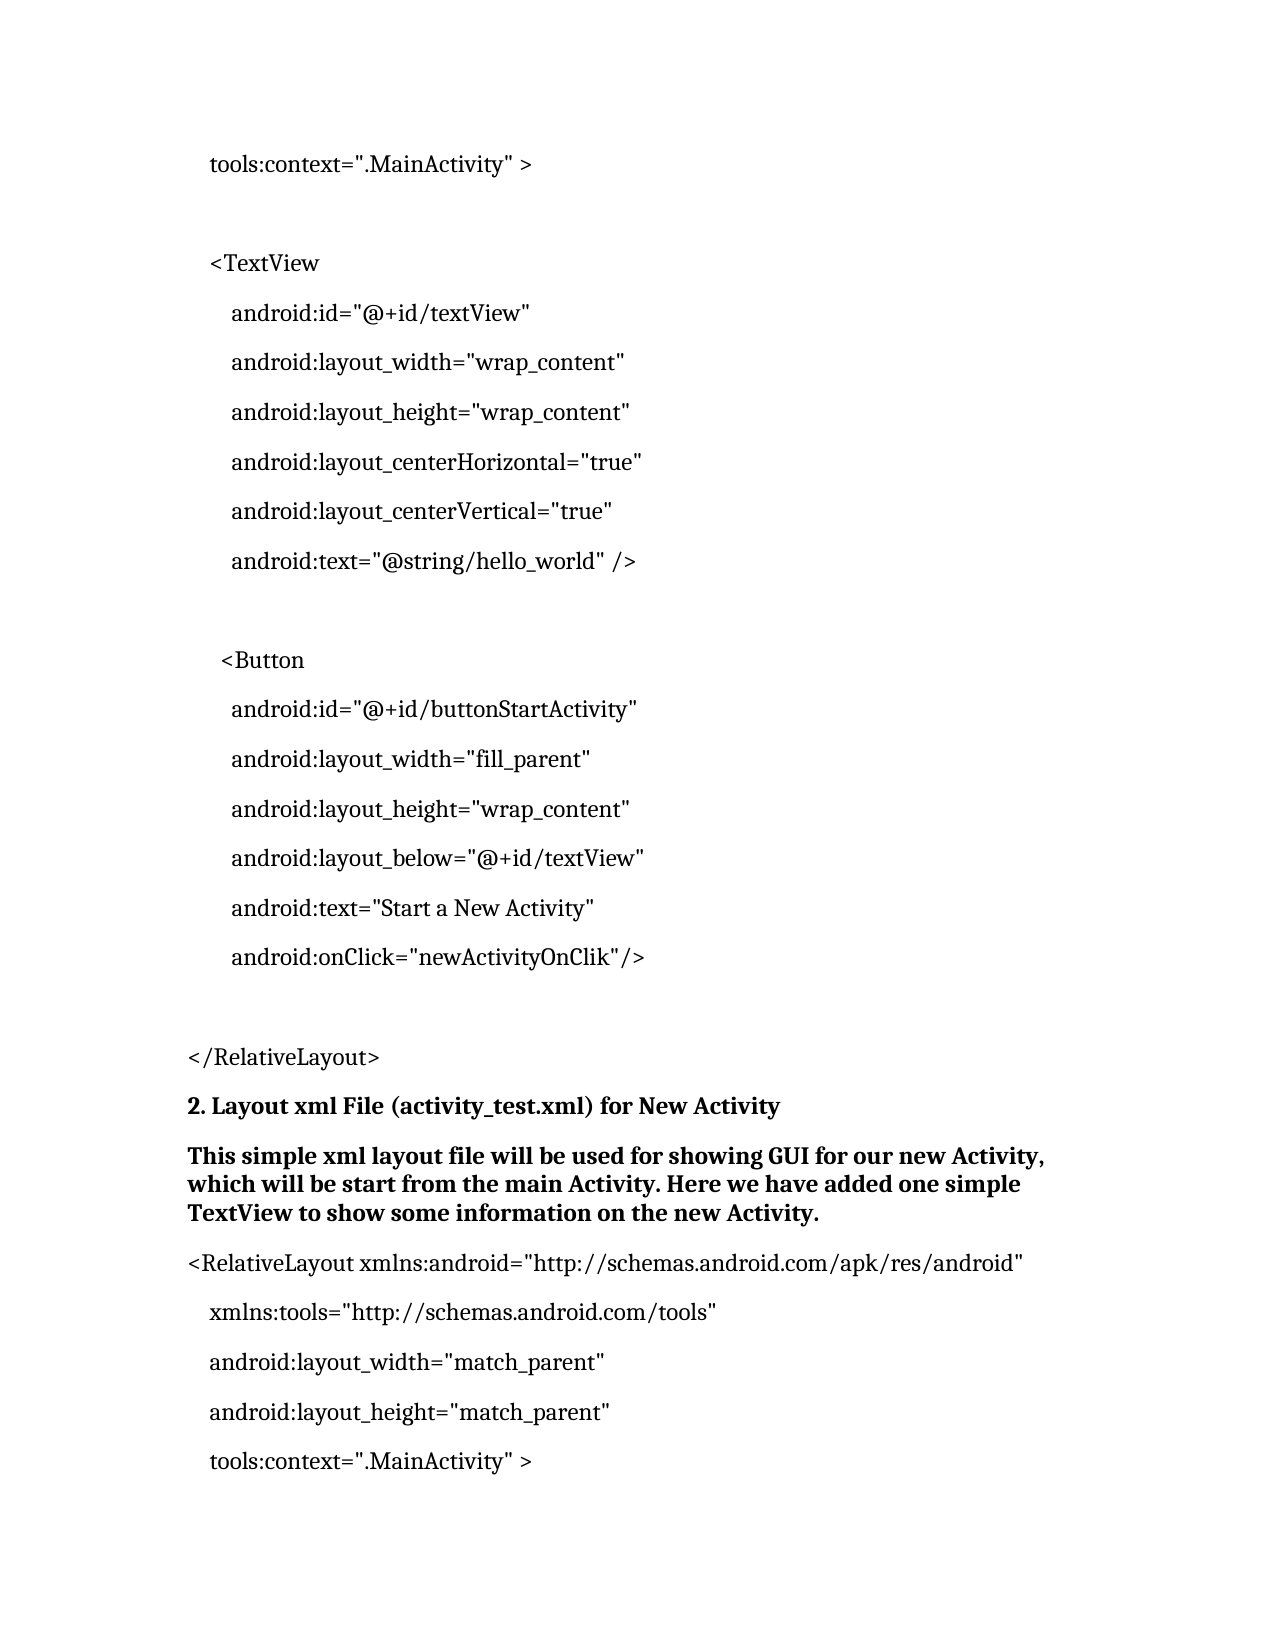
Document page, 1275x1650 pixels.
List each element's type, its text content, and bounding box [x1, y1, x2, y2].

text </RelativeLayout> [187, 1042, 1087, 1071]
text android:layout_width="match_parent" [187, 1348, 1087, 1377]
text android:layout_below="@+id/textView" [187, 844, 1087, 873]
text android:layout_width="wrap_content" [187, 348, 1087, 377]
text android:layout_height="match_parent" [187, 1397, 1087, 1426]
text android:layout_height="wrap_content" [187, 398, 1087, 427]
text <Button [187, 646, 1087, 674]
text android:id="@+id/buttonStartActivity" [187, 695, 1087, 724]
text android:layout_centerHorizontal="true" [187, 447, 1087, 476]
text 2. Layout xml File (activity_test.xml) for New Activity [187, 1092, 1087, 1121]
text android:layout_width="fill_parent" [187, 745, 1087, 774]
text tools:context=".MainActivity" > [187, 150, 1087, 179]
text android:onClick="newActivityOnClik"/> [187, 943, 1087, 972]
text android:layout_centerVertical="true" [187, 497, 1087, 526]
text This simple xml layout file will be used for showing GUI for our new Activity, which will be start from the main Activity. Here we have added one simple TextView to show some information on the new Activity. [187, 1142, 1087, 1228]
text <TextView [187, 249, 1087, 278]
text <RelativeLayout xmlns:android="http://schemas.android.com/apk/res/android" [187, 1249, 1087, 1277]
text xmlns:tools="http://schemas.android.com/tools" [187, 1298, 1087, 1327]
text android:layout_height="wrap_content" [187, 794, 1087, 823]
text android:text="Start a New Activity" [187, 894, 1087, 922]
text android:text="@string/hello_world" /> [187, 547, 1087, 575]
text tools:context=".MainActivity" > [187, 1447, 1087, 1476]
text android:id="@+id/textView" [187, 299, 1087, 327]
